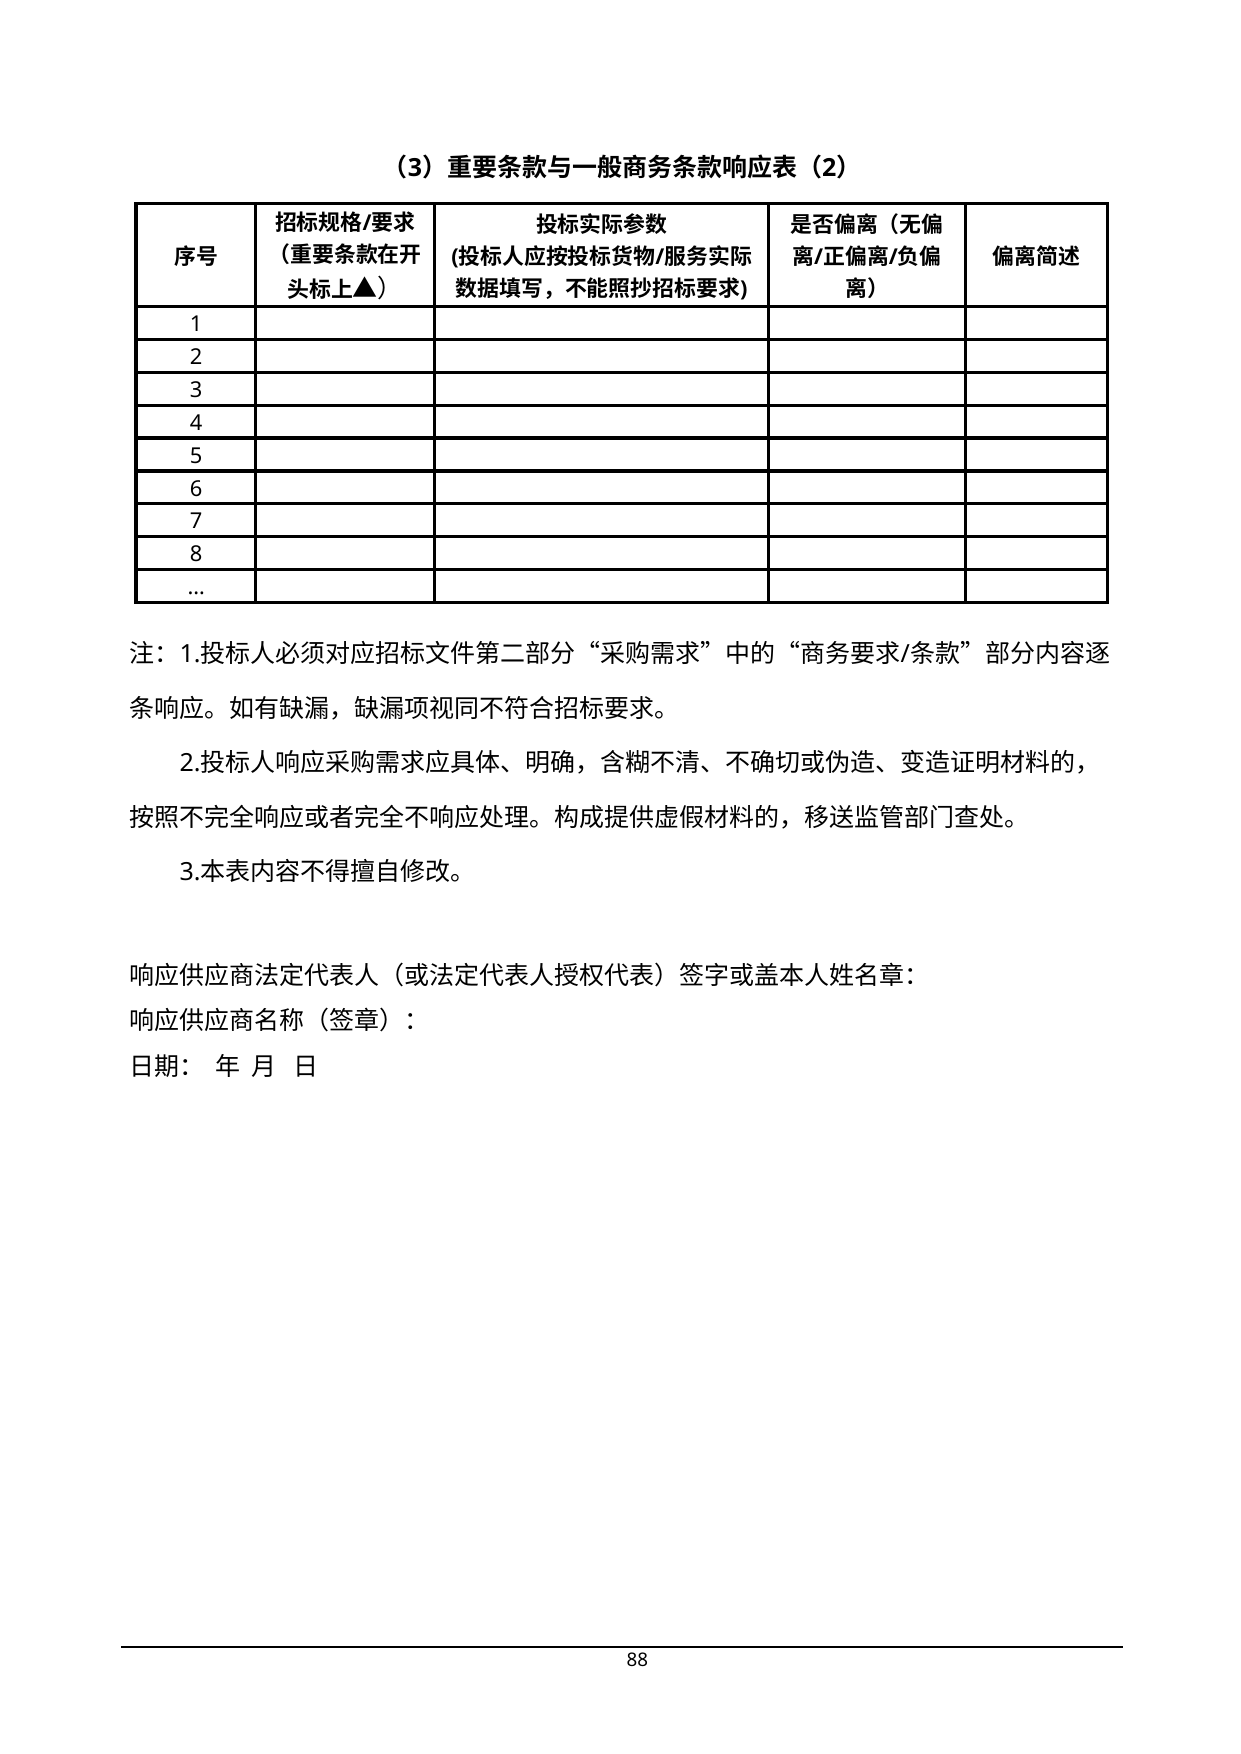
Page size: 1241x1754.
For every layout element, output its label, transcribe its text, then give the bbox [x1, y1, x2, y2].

table_header 序号 [138, 205, 254, 305]
table_cell [436, 505, 767, 535]
table_cell [436, 308, 767, 338]
table_header 是否偏离（无偏离/正偏离/负偏离） [770, 205, 964, 305]
table_cell 2 [138, 341, 254, 371]
table_header 偏离简述 [967, 205, 1106, 305]
table_cell [436, 571, 767, 601]
table_cell [257, 341, 433, 371]
table_cell [436, 374, 767, 403]
table_cell [967, 473, 1106, 502]
table_cell [770, 308, 964, 338]
table_cell 6 [138, 473, 254, 502]
table_cell [257, 308, 433, 338]
table_cell [436, 341, 767, 371]
table_cell [770, 538, 964, 568]
table_cell [770, 341, 964, 371]
table_cell [967, 538, 1106, 568]
table_cell … [138, 571, 254, 601]
table_cell [770, 440, 964, 469]
table_cell 8 [138, 538, 254, 568]
table_cell [967, 308, 1106, 338]
table_cell [967, 341, 1106, 371]
table_cell 5 [138, 440, 254, 469]
table_cell [967, 505, 1106, 535]
subtitle （3）重要条款与一般商务条款响应表（2） [129, 148, 1114, 184]
table_cell [967, 407, 1106, 436]
table_cell [257, 538, 433, 568]
table_header 投标实际参数 (投标人应按投标货物/服务实际数据填写，不能照抄招标要求) [436, 205, 767, 305]
table_cell [436, 473, 767, 502]
table_cell [770, 374, 964, 403]
table_cell [770, 407, 964, 436]
table_cell [257, 440, 433, 469]
table_cell [436, 440, 767, 469]
text 日期： 年 月 日 [129, 1046, 1114, 1082]
table_cell [770, 571, 964, 601]
table_cell 3 [138, 374, 254, 403]
table_header 招标规格/要求（重要条款在开头标上▲） [257, 205, 433, 305]
table_cell 7 [138, 505, 254, 535]
table_cell [257, 374, 433, 403]
table_cell 1 [138, 308, 254, 338]
table_cell [967, 571, 1106, 601]
table_cell [257, 571, 433, 601]
table_cell [436, 538, 767, 568]
table_cell [967, 440, 1106, 469]
text 响应供应商名称（签章）： [129, 1001, 1114, 1037]
text 2.投标人响应采购需求应具体、明确，含糊不清、不确切或伪造、变造证明材料的，按照不完全响应或者完全不响应处理。构成提供虚假材料的，移送监管部门查处。 [129, 743, 1114, 833]
table_cell [257, 505, 433, 535]
text 响应供应商法定代表人（或法定代表人授权代表）签字或盖本人姓名章： [129, 955, 1114, 992]
table_cell [770, 473, 964, 502]
text 注：1.投标人必须对应招标文件第二部分“采购需求”中的“商务要求/条款”部分内容逐条响应。如有缺漏，缺漏项视同不符合招标要求。 [129, 634, 1114, 724]
table_cell 4 [138, 407, 254, 436]
text 3.本表内容不得擅自修改。 [129, 851, 1114, 888]
table_cell [257, 407, 433, 436]
table_cell [257, 473, 433, 502]
table_cell [770, 505, 964, 535]
table_cell [967, 374, 1106, 403]
table_cell [436, 407, 767, 436]
